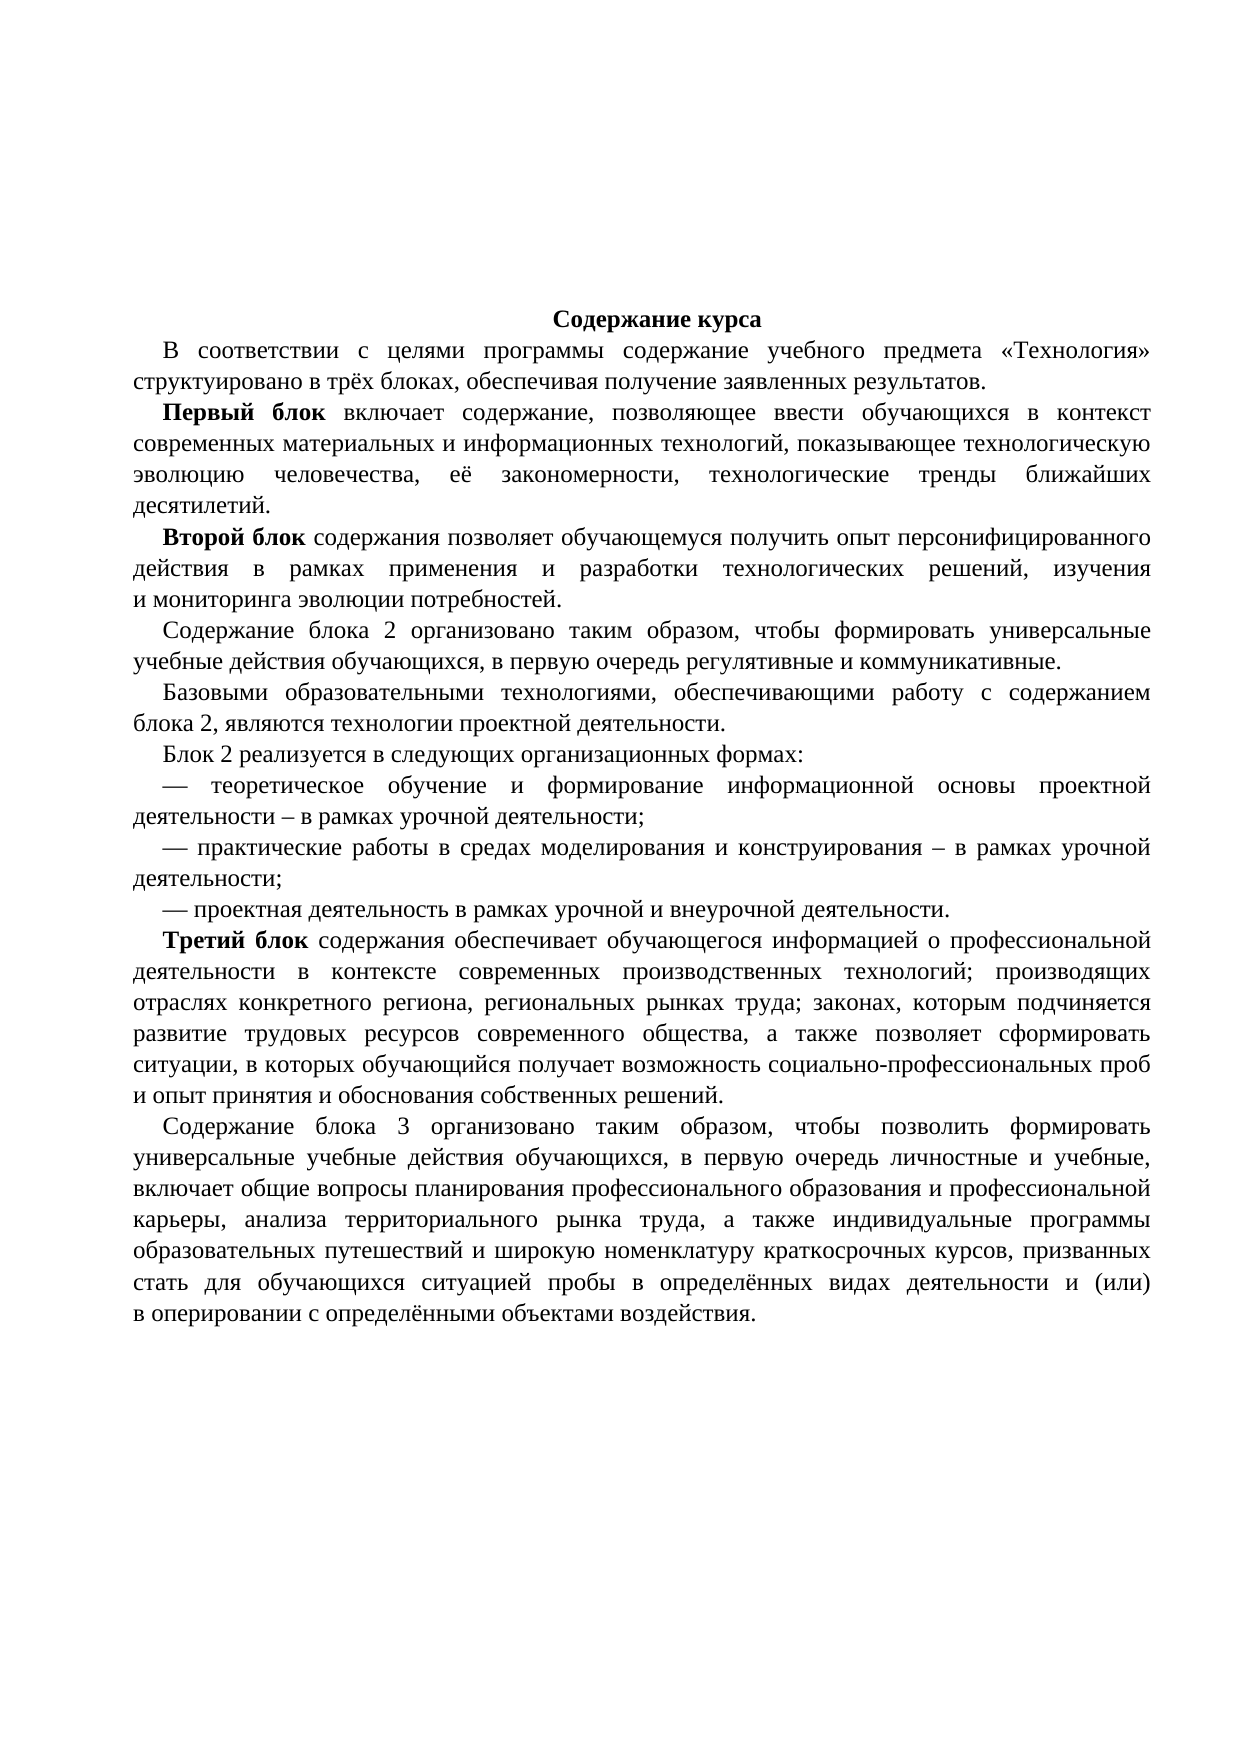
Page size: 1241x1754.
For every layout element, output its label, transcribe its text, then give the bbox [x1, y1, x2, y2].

list В соответствии с целями программы содержание учебного предмета «Технология» структуировано в трёх блоках, обеспечивая получение заявленных результатов. [133, 335, 1152, 395]
list — теоретическое обучение и формирование информационной основы проектной деятельности – в рамках урочной деятельности; [133, 770, 1152, 830]
list Содержание блока 2 организовано таким образом, чтобы формировать универсальные учебные действия обучающихся, в первую очередь регулятивные и коммуникативные. [133, 615, 1152, 674]
list Первый блок включает содержание, позволяющее ввести обучающихся в контекст современных материальных и информационных технологий, показывающее технологическую эволюцию человечества, её закономерности, технологические тренды ближайших десятилетий. [133, 397, 1152, 519]
list Третий блок содержания обеспечивает обучающегося информацией о профессиональной деятельности в контексте современных производственных технологий; производящих отраслях конкретного региона, региональных рынках труда; законах, которым подчиняется развитие трудовых ресурсов современного общества, а также позволяет сформировать ситуации, в которых обучающийся получает возможность социально-профессиональных проб и опыт принятия и обоснования собственных решений. [133, 925, 1152, 1109]
list Базовыми образовательными технологиями, обеспечивающими работу с содержанием блока 2, являются технологии проектной деятельности. [133, 677, 1152, 737]
list Блок 2 реализуется в следующих организационных формах: [133, 739, 1152, 768]
list — практические работы в средах моделирования и конструирования – в рамках урочной деятельности; [133, 832, 1152, 892]
list Содержание блока 3 организовано таким образом, чтобы позволить формировать универсальные учебные действия обучающихся, в первую очередь личностные и учебные, включает общие вопросы планирования профессионального образования и профессиональной карьеры, анализа территориального рынка труда, а также индивидуальные программы образовательных путешествий и широкую номенклатуру краткосрочных курсов, призванных стать для обучающихся ситуацией пробы в определённых видах деятельности и (или) в оперировании с определёнными объектами воздействия. [133, 1111, 1152, 1326]
list Содержание курса [133, 304, 1152, 333]
list Второй блок содержания позволяет обучающемуся получить опыт персонифицированного действия в рамках применения и разработки технологических решений, изучения и мониторинга эволюции потребностей. [133, 522, 1152, 612]
list — проектная деятельность в рамках урочной и внеурочной деятельности. [133, 894, 1152, 923]
